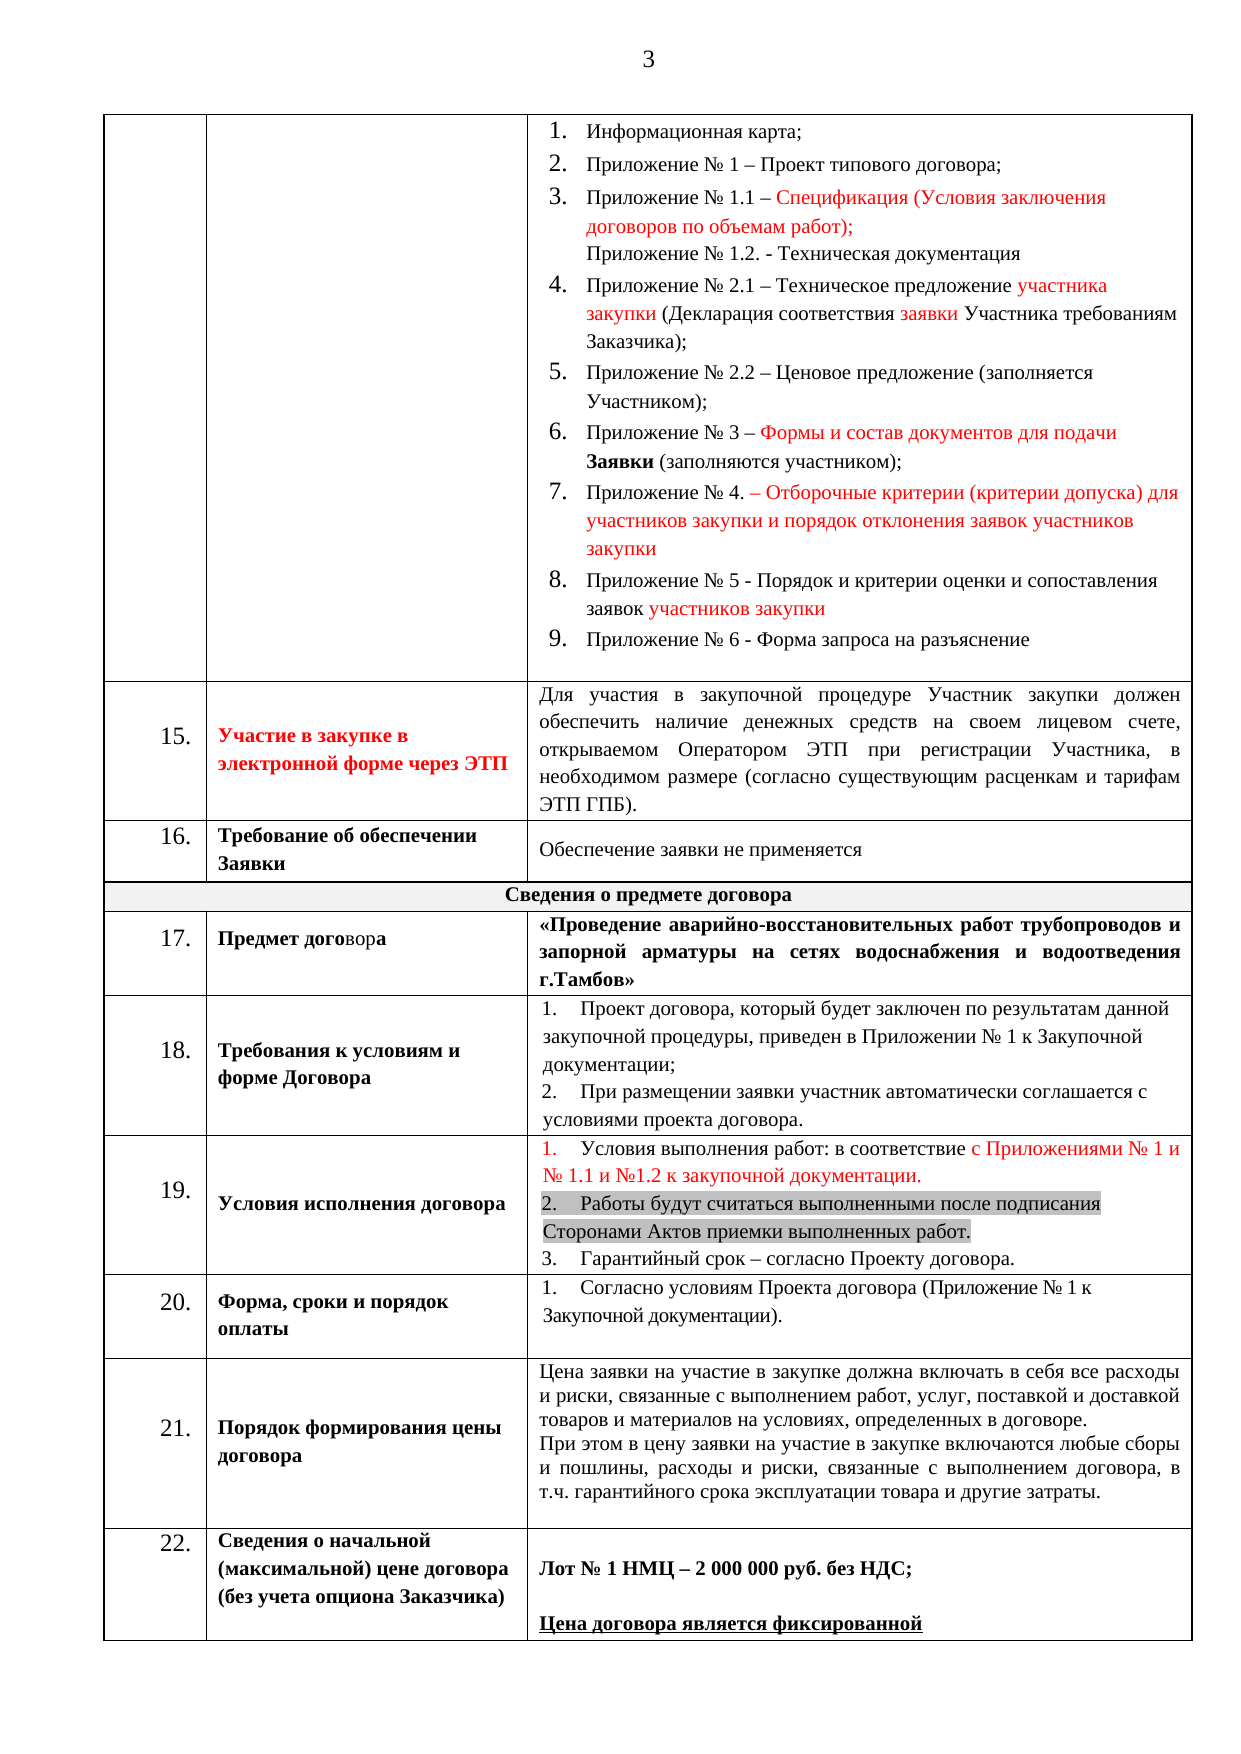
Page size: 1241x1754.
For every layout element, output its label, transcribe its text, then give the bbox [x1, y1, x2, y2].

table_cell [105, 1359, 206, 1527]
table_cell [105, 682, 206, 820]
table_cell «Проведение аварийно-восстановительных работ трубопроводов и запорной арматуры на сетях водоснабжения и водоотведения г.Тамбов» [528, 912, 1191, 995]
table_cell [105, 115, 206, 681]
table_cell Обеспечение заявки не применяется [528, 821, 1191, 881]
table_cell Предмет договора [207, 912, 527, 995]
table_cell [105, 912, 206, 995]
table_cell Требования к условиям и форме Договора [207, 996, 527, 1135]
table_cell Условия выполнения работ: в соответствие с Приложениями № 1 и № 1.1 и №1.2 к закупочной документации. Работы будут считаться выполненными после подписания Сторонами Актов приемки выполненных работ. Гарантийный срок – согласно Проекту договора. [528, 1136, 1191, 1274]
table_cell Участие в закупке в электронной форме через ЭТП [207, 682, 527, 820]
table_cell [528, 115, 1191, 681]
table_cell Проект договора, который будет заключен по результатам данной закупочной процедуры, приведен в Приложении № 1 к Закупочной документации; При размещении заявки участник автоматически соглашается с условиями проекта договора. [528, 996, 1191, 1135]
table_cell [105, 1136, 206, 1274]
table_cell Условия исполнения договора [207, 1136, 527, 1274]
table_cell Порядок формирования цены договора [207, 1359, 527, 1527]
table_cell [105, 996, 206, 1135]
table_cell Требование об обеспечении Заявки [207, 821, 527, 881]
table_cell [105, 821, 206, 881]
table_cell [207, 115, 527, 681]
table_cell Форма, сроки и порядок оплаты [207, 1275, 527, 1358]
table_cell Сведения о предмете договора [105, 883, 1191, 911]
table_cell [528, 1529, 1191, 1639]
table_cell [105, 1275, 206, 1358]
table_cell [207, 1529, 527, 1639]
table_cell Для участия в закупочной процедуре Участник закупки должен обеспечить наличие денежных средств на своем лицевом счете, открываемом Оператором ЭТП при регистрации Участника, в необходимом размере (согласно существующим расценкам и тарифам ЭТП ГПБ). [528, 682, 1191, 820]
table_cell Цена заявки на участие в закупке должна включать в себя все расходы и риски, связанные с выполнением работ, услуг, поставкой и доставкой товаров и материалов на условиях, определенных в договоре. При этом в цену заявки на участие в закупке включаются любые сборы и пошлины, расходы и риски, связанные с выполнением договора, в т.ч. гарантийного срока эксплуатации товара и другие затраты. [528, 1359, 1191, 1527]
table_cell Согласно условиям Проекта договора (Приложение № 1 к Закупочной документации). [528, 1275, 1191, 1358]
table_cell [105, 1529, 206, 1639]
